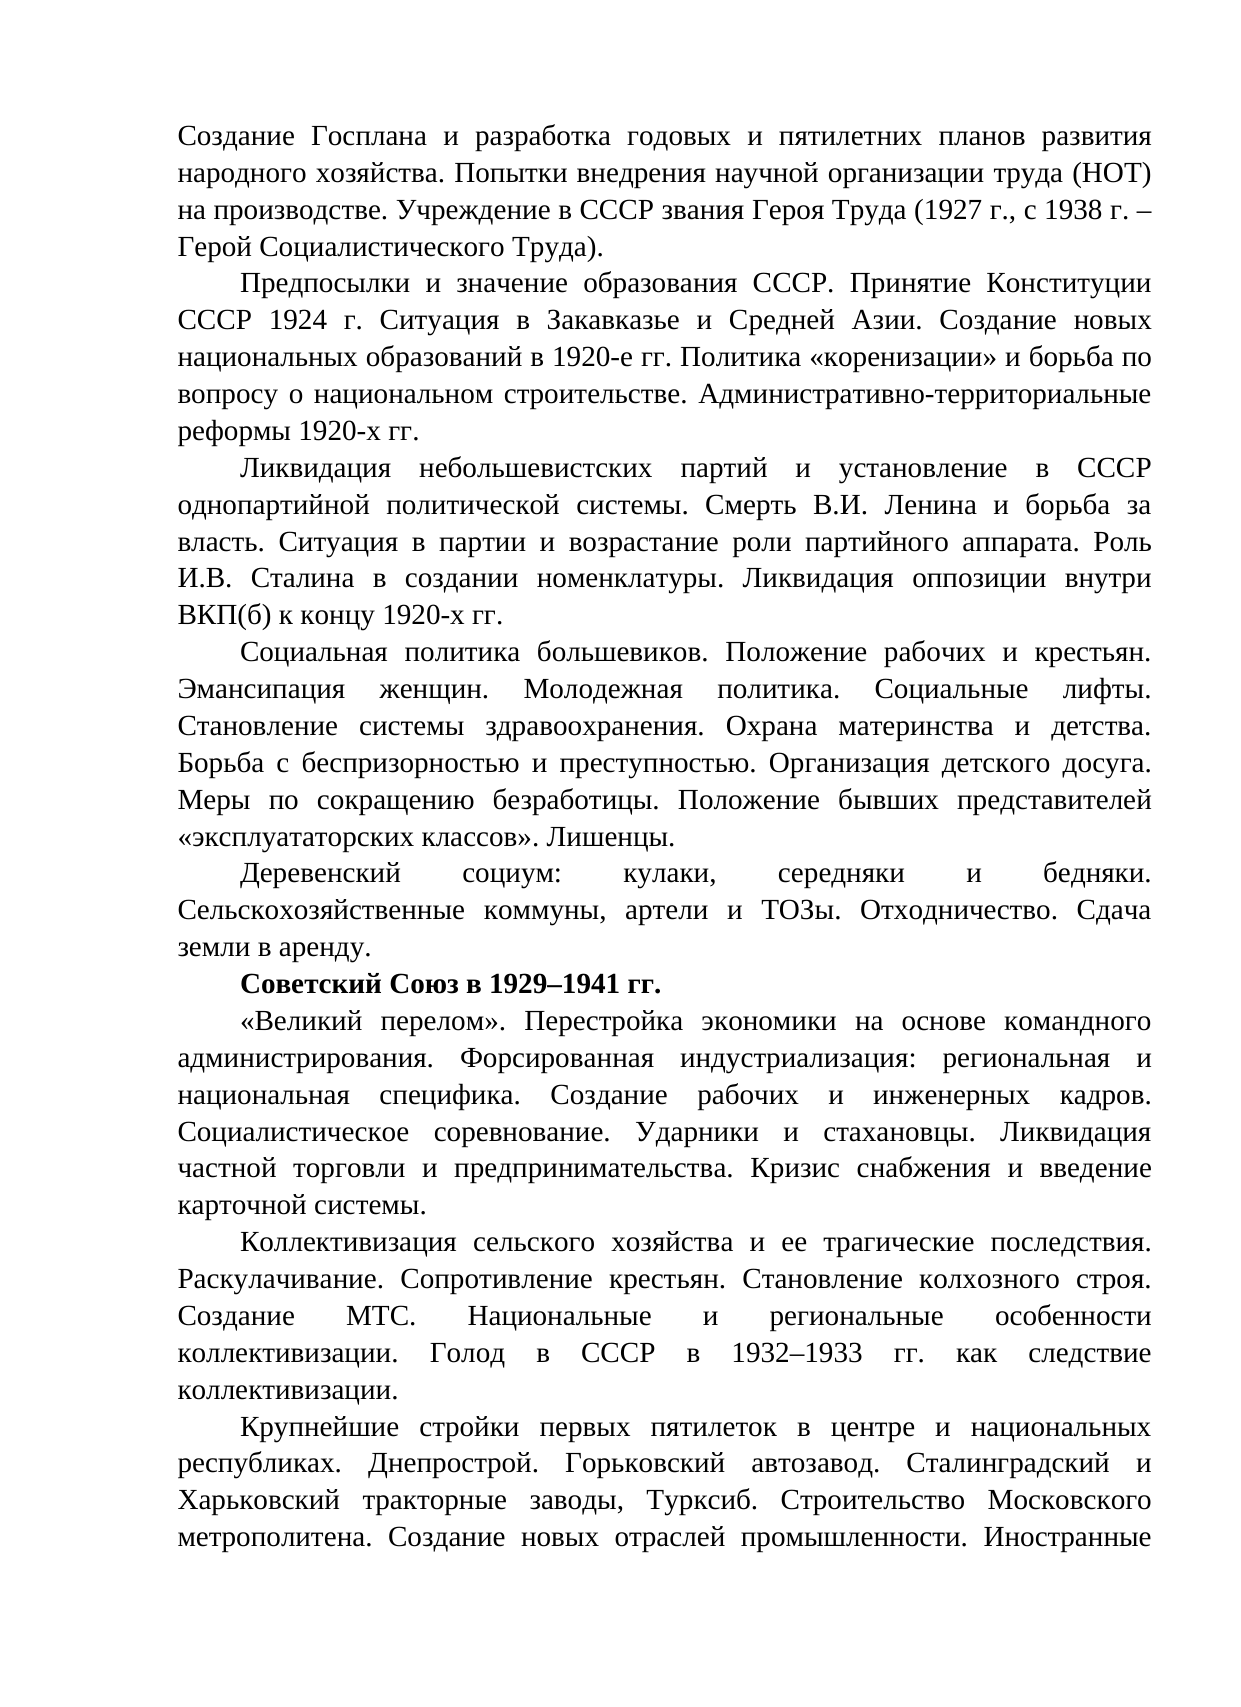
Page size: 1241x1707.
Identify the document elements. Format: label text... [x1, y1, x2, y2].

text Ликвидация небольшевистских партий и установление в СССР однопартийной политической системы. Смерть В.И. Ленина и борьба за власть. Ситуация в партии и возрастание роли партийного аппарата. Роль И.В. Сталина в создании номенклатуры. Ликвидация оппозиции внутри ВКП(б) к концу 1920‑х гг. [177, 450, 1152, 631]
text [177, 1409, 1152, 1553]
text Деревенский социум: кулаки, середняки и бедняки. Сельскохозяйственные коммуны, артели и ТОЗы. Отходничество. Сдача земли в аренду. [177, 856, 1152, 963]
text Предпосылки и значение образования СССР. Принятие Конституции СССР 1924 г. Ситуация в Закавказье и Средней Азии. Создание новых национальных образований в 1920-е гг. Политика «коренизации» и борьба по вопросу о национальном строительстве. Административно-территориальные реформы 1920‑х гг. [177, 266, 1152, 447]
text Коллективизация сельского хозяйства и ее трагические последствия. Раскулачивание. Сопротивление крестьян. Становление колхозного строя. Создание МТС. Национальные и региональные особенности коллективизации. Голод в СССР в 1932–1933 гг. как следствие коллективизации. [177, 1224, 1152, 1405]
text «Великий перелом». Перестройка экономики на основе командного администрирования. Форсированная индустриализация: региональная и национальная специфика. Создание рабочих и инженерных кадров. Социалистическое соревнование. Ударники и стахановцы. Ликвидация частной торговли и предпринимательства. Кризис снабжения и введение карточной системы. [177, 1003, 1152, 1221]
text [177, 118, 1152, 262]
text Социальная политика большевиков. Положение рабочих и крестьян. Эмансипация женщин. Молодежная политика. Социальные лифты. Становление системы здравоохранения. Охрана материнства и детства. Борьба с беспризорностью и преступностью. Организация детского досуга. Меры по сокращению безработицы. Положение бывших представителей «эксплуататорских классов». Лишенцы. [177, 634, 1152, 852]
text Советский Союз в 1929–1941 гг. [177, 966, 1152, 1000]
